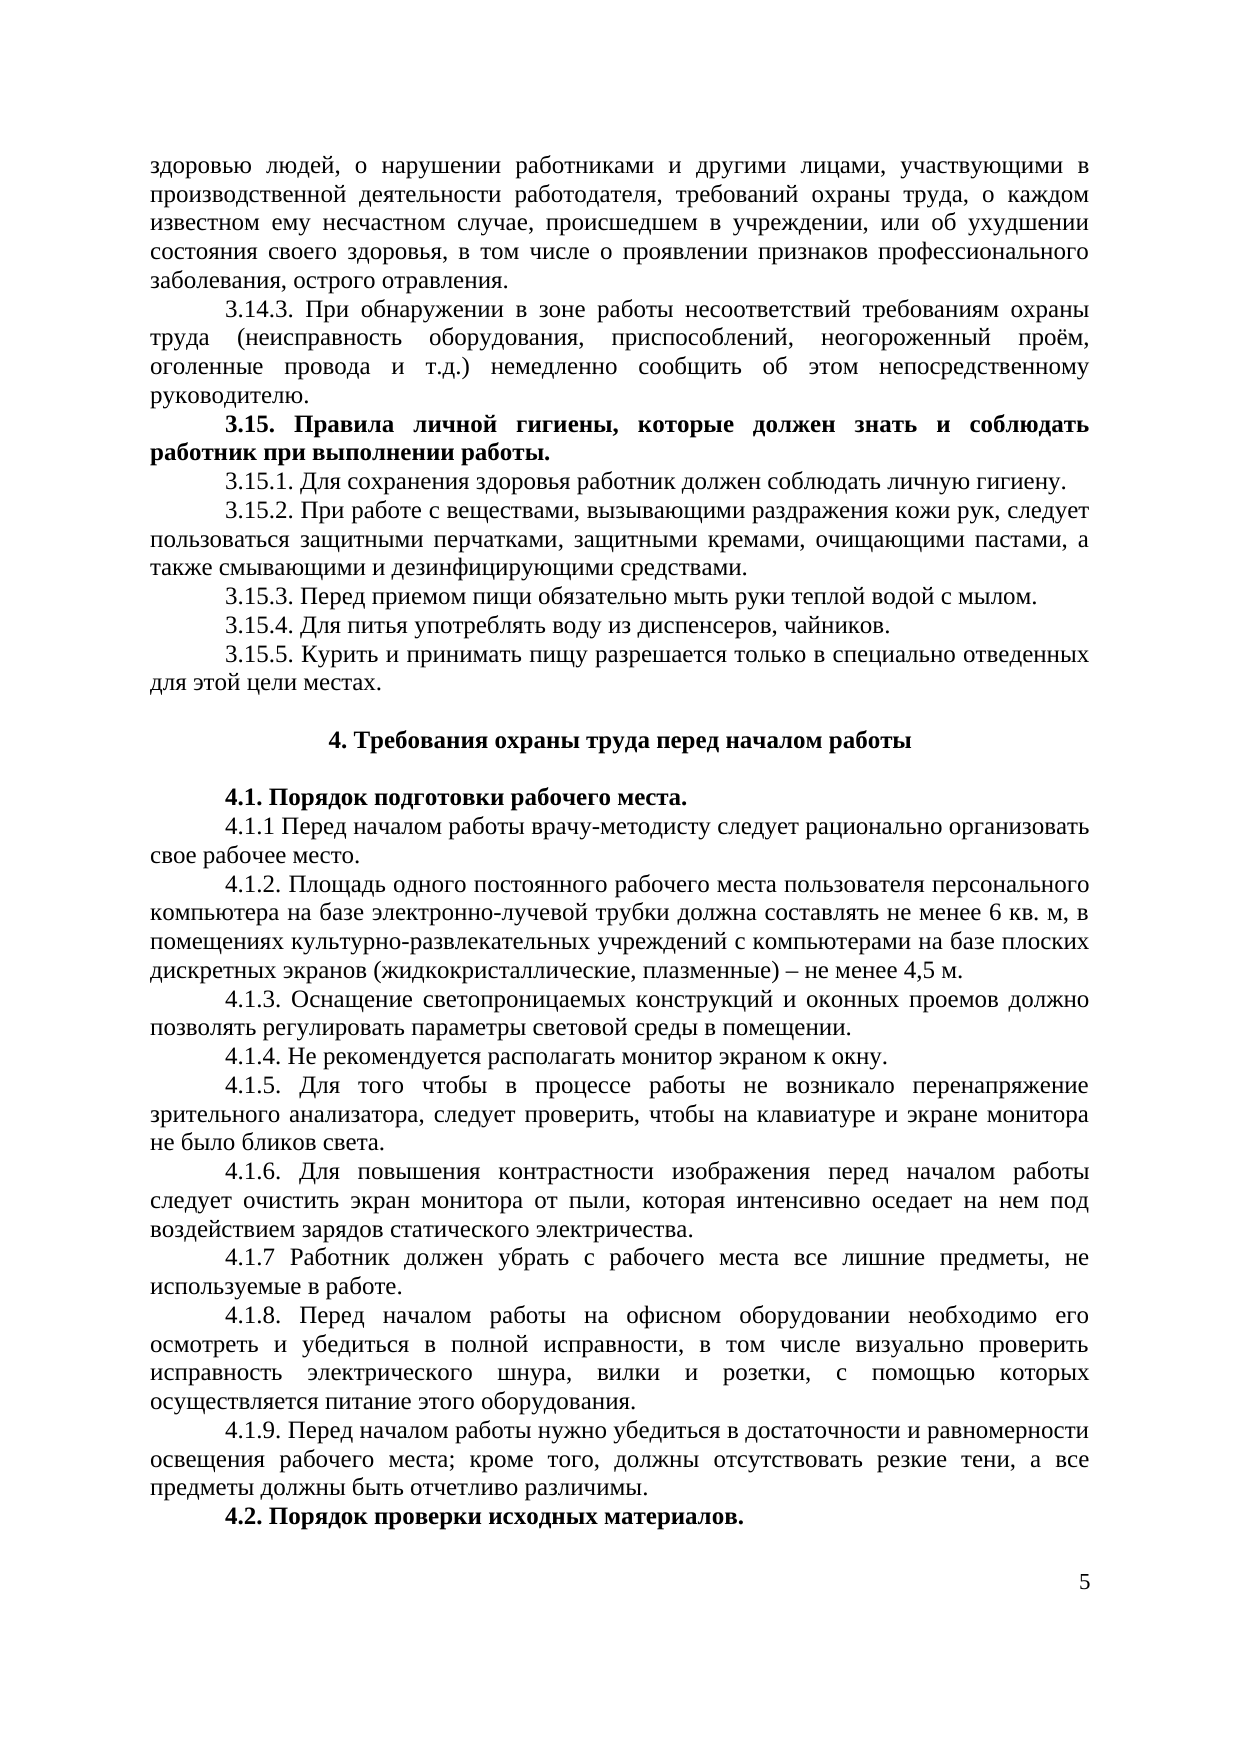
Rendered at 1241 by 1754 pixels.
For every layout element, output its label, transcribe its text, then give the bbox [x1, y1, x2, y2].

text 4.1.6. Для повышения контрастности изображения перед началом работы следует очистить экран монитора от пыли, которая интенсивно оседает на нем под воздействием зарядов статического электричества. [150, 1156, 1090, 1242]
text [150, 150, 1090, 294]
text 4.2. Порядок проверки исходных материалов. [150, 1501, 1090, 1530]
text 4.1.9. Перед началом работы нужно убедиться в достаточности и равномерности освещения рабочего места; кроме того, должны отсутствовать резкие тени, а все предметы должны быть отчетливо различимы. [150, 1415, 1090, 1501]
text 4.1.2. Площадь одного постоянного рабочего места пользователя персонального компьютера на базе электронно-лучевой трубки должна составлять не менее 6 кв. м, в помещениях культурно-развлекательных учреждений с компьютерами на базе плоских дискретных экранов (жидкокристаллические, плазменные) – не менее 4,5 м. [150, 869, 1090, 984]
text 4.1.3. Оснащение светопроницаемых конструкций и оконных проемов должно позволять регулировать параметры световой среды в помещении. [150, 984, 1090, 1041]
text 3.15.1. Для сохранения здоровья работник должен соблюдать личную гигиену. [150, 466, 1090, 495]
text 3.15.4. Для питья употреблять воду из диспенсеров, чайников. [150, 610, 1090, 639]
text 4.1.7 Работник должен убрать с рабочего места все лишние предметы, не используемые в работе. [150, 1242, 1090, 1300]
text 3.14.3. При обнаружении в зоне работы несоответствий требованиям охраны труда (неисправность оборудования, приспособлений, неогороженный проём, оголенные провода и т.д.) немедленно сообщить об этом непосредственному руководителю. [150, 294, 1090, 409]
text 4.1.4. Не рекомендуется располагать монитор экраном к окну. [150, 1041, 1090, 1070]
text 4.1.5. Для того чтобы в процессе работы не возникало перенапряжение зрительного анализатора, следует проверить, чтобы на клавиатуре и экране монитора не было бликов света. [150, 1070, 1090, 1156]
text 4. Требования охраны труда перед началом работы [150, 725, 1090, 754]
text 3.15.3. Перед приемом пищи обязательно мыть руки теплой водой с мылом. [150, 581, 1090, 610]
text 4.1.1 Перед началом работы врачу-методисту следует рационально организовать свое рабочее место. [150, 811, 1090, 869]
text 3.15.5. Курить и принимать пищу разрешается только в специально отведенных для этой цели местах. [150, 639, 1090, 696]
text 4.1. Порядок подготовки рабочего места. [150, 782, 1090, 811]
text 3.15. Правила личной гигиены, которые должен знать и соблюдать работник при выполнении работы. [150, 409, 1090, 466]
text 3.15.2. При работе с веществами, вызывающими раздражения кожи рук, следует пользоваться защитными перчатками, защитными кремами, очищающими пастами, а также смывающими и дезинфицирующими средствами. [150, 495, 1090, 581]
text 4.1.8. Перед началом работы на офисном оборудовании необходимо его осмотреть и убедиться в полной исправности, в том числе визуально проверить исправность электрического шнура, вилки и розетки, с помощью которых осуществляется питание этого оборудования. [150, 1300, 1090, 1415]
